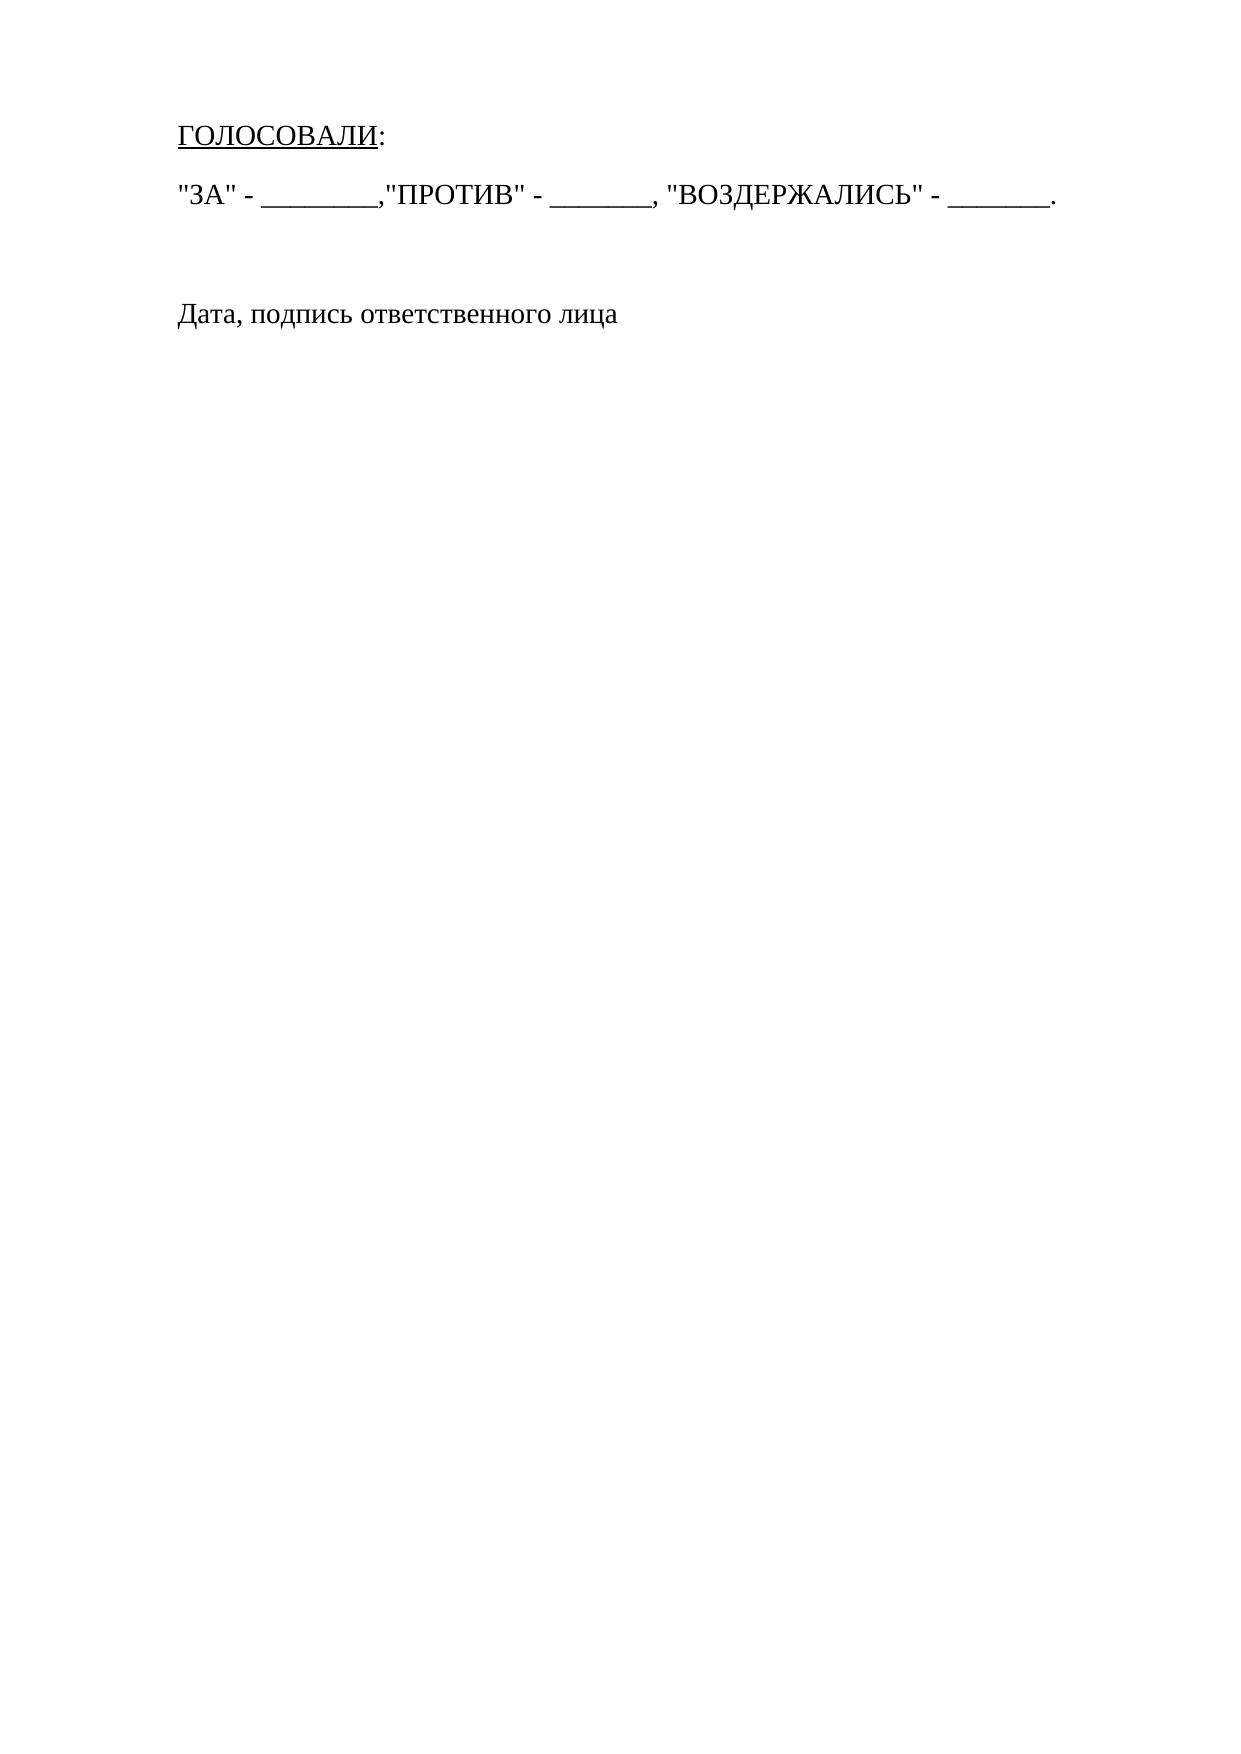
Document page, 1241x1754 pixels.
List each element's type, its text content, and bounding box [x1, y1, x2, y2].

text ГОЛОСОВАЛИ: [177, 118, 1152, 152]
text "ЗА" - ________,"ПРОТИВ" - _______, "ВОЗДЕРЖАЛИСЬ" - _______. [177, 177, 1152, 211]
text Дата, подпись ответственного лица [177, 296, 1152, 330]
